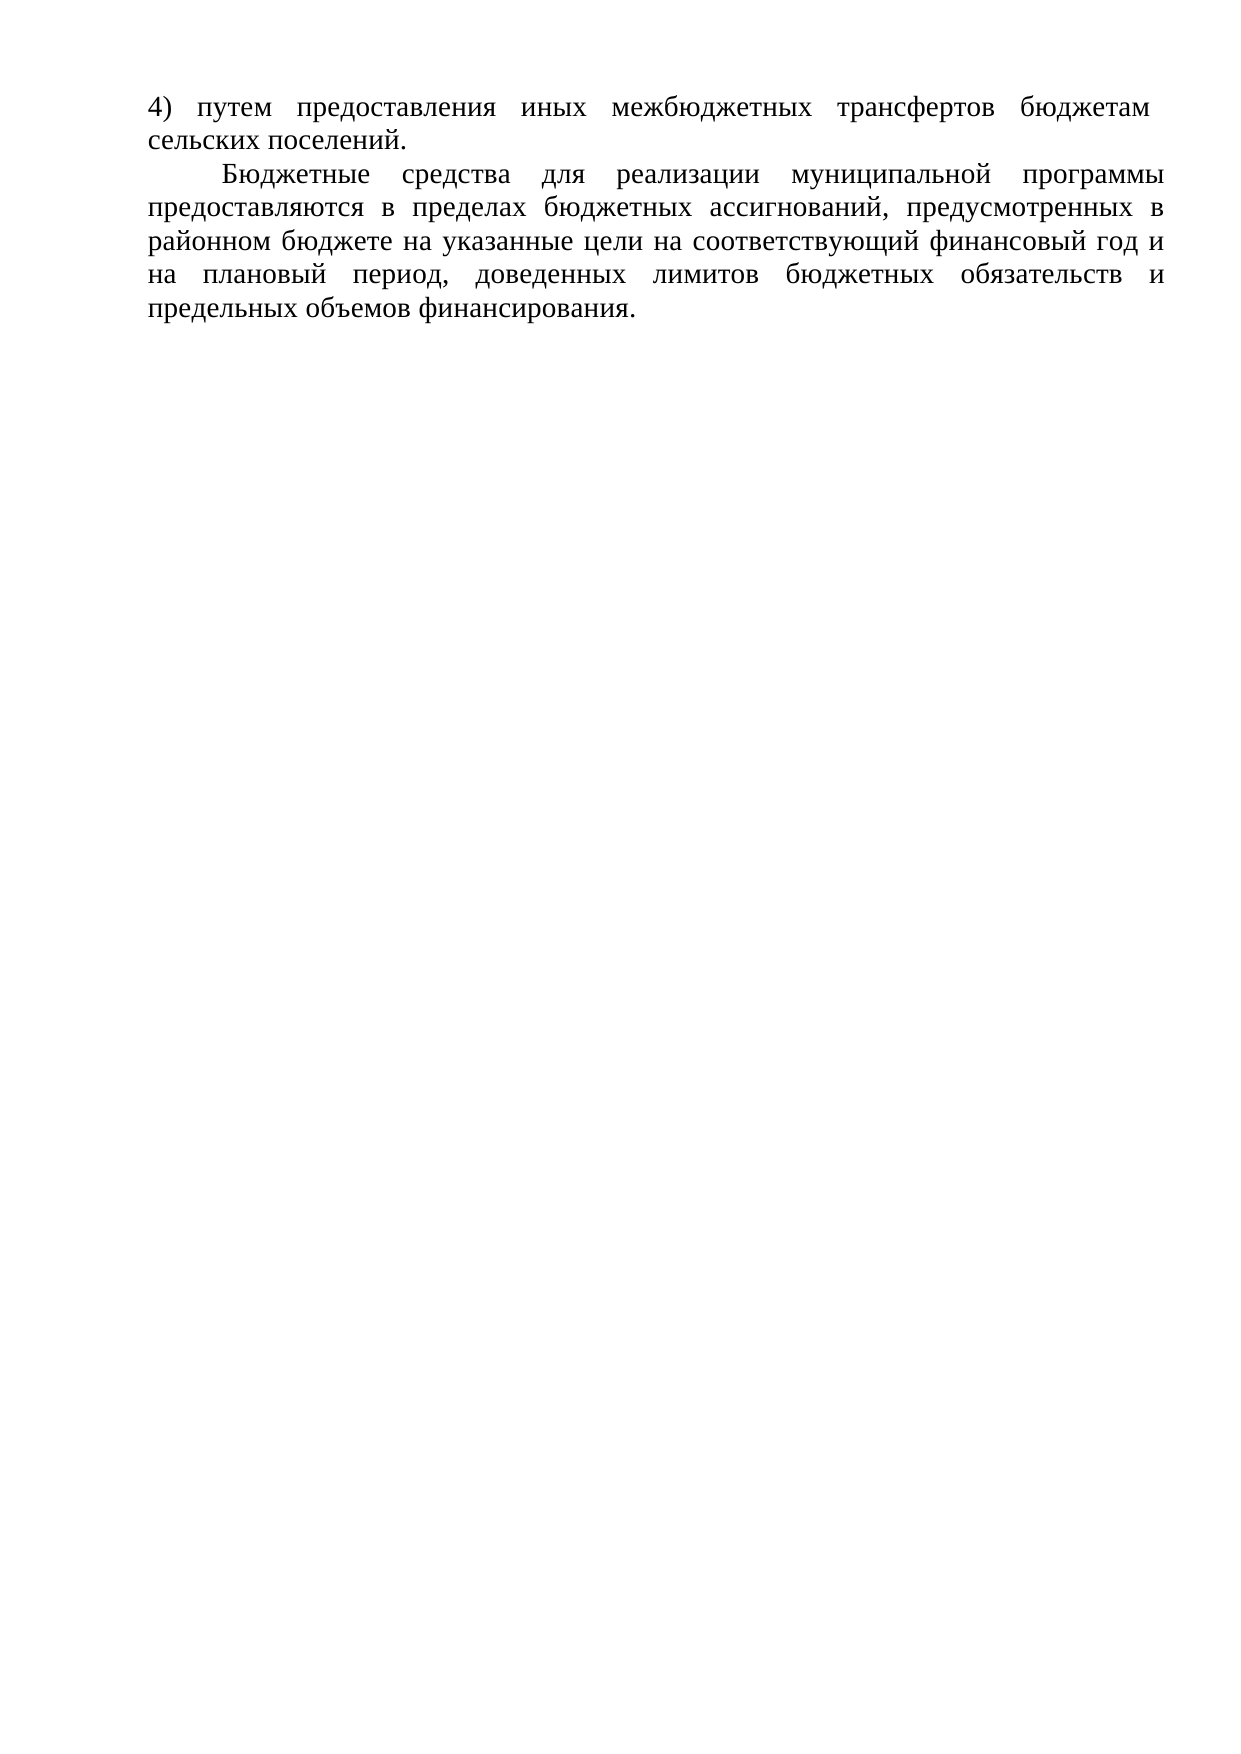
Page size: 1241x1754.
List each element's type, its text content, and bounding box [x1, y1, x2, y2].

text Бюджетные средства для реализации муниципальной программы предоставляются в пределах бюджетных ассигнований, предусмотренных в районном бюджете на указанные цели на соответствующий финансовый год и на плановый период, доведенных лимитов бюджетных обязательств и предельных объемов финансирования. [148, 156, 1166, 323]
text 4) путем предоставления иных межбюджетных трансфертов бюджетам сельских поселений. [148, 89, 1152, 156]
